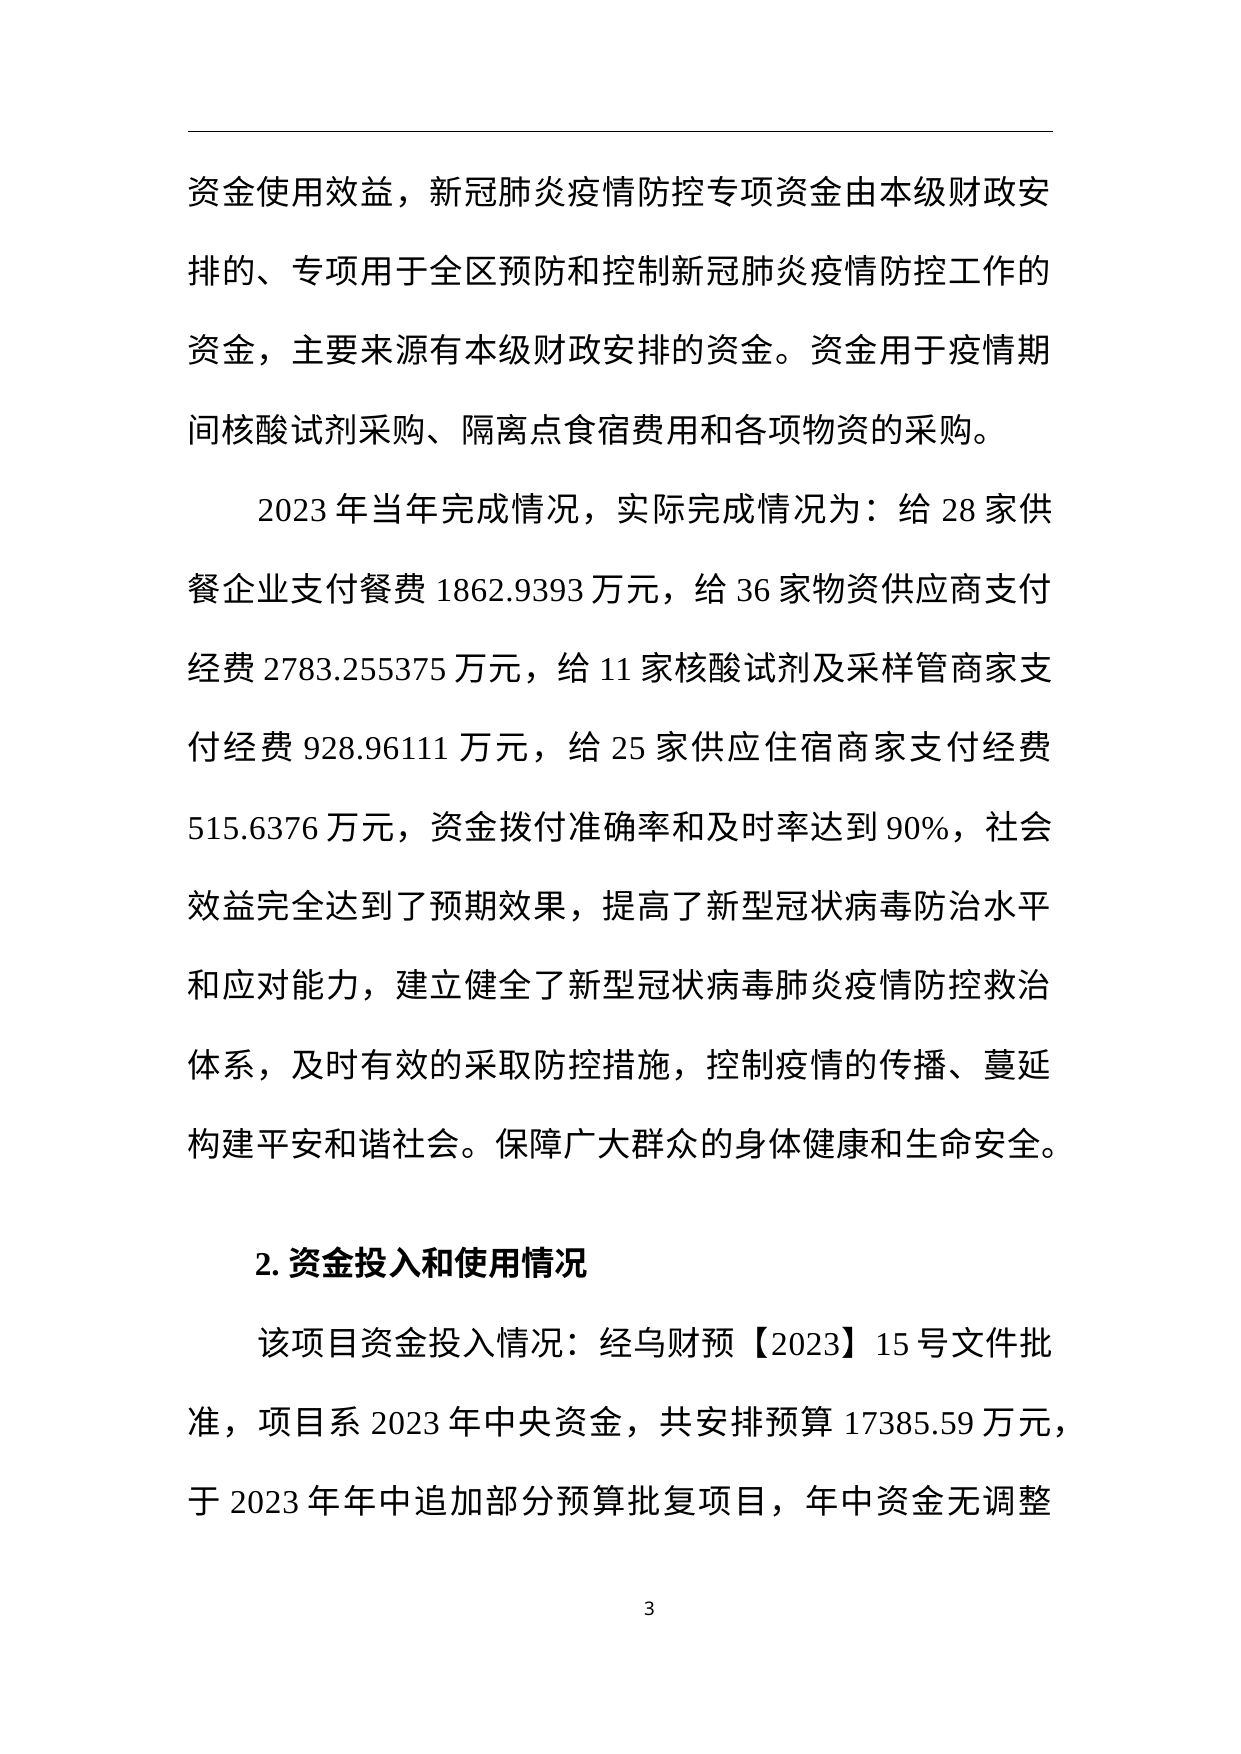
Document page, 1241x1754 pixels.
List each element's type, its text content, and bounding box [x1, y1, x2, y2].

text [187, 1301, 1053, 1539]
subtitle 2. 资金投入和使用情况 [187, 1222, 1053, 1301]
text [187, 150, 1053, 467]
text 2023年当年完成情况，实际完成情况为：给28家供餐企业支付餐费1862.9393万元，给36家物资供应商支付经费2783.255375万元，给11家核酸试剂及采样管商家支付经费928.96111万元，给25家供应住宿商家支付经费515.6376万元，资金拨付准确率和及时率达到90%，社会效益完全达到了预期效果，提高了新型冠状病毒防治水平和应对能力，建立健全了新型冠状病毒肺炎疫情防控救治体系，及时有效的采取防控措施，控制疫情的传播、蔓延，构建平安和谐社会。保障广大群众的身体健康和生命安全。 [187, 467, 1053, 1182]
